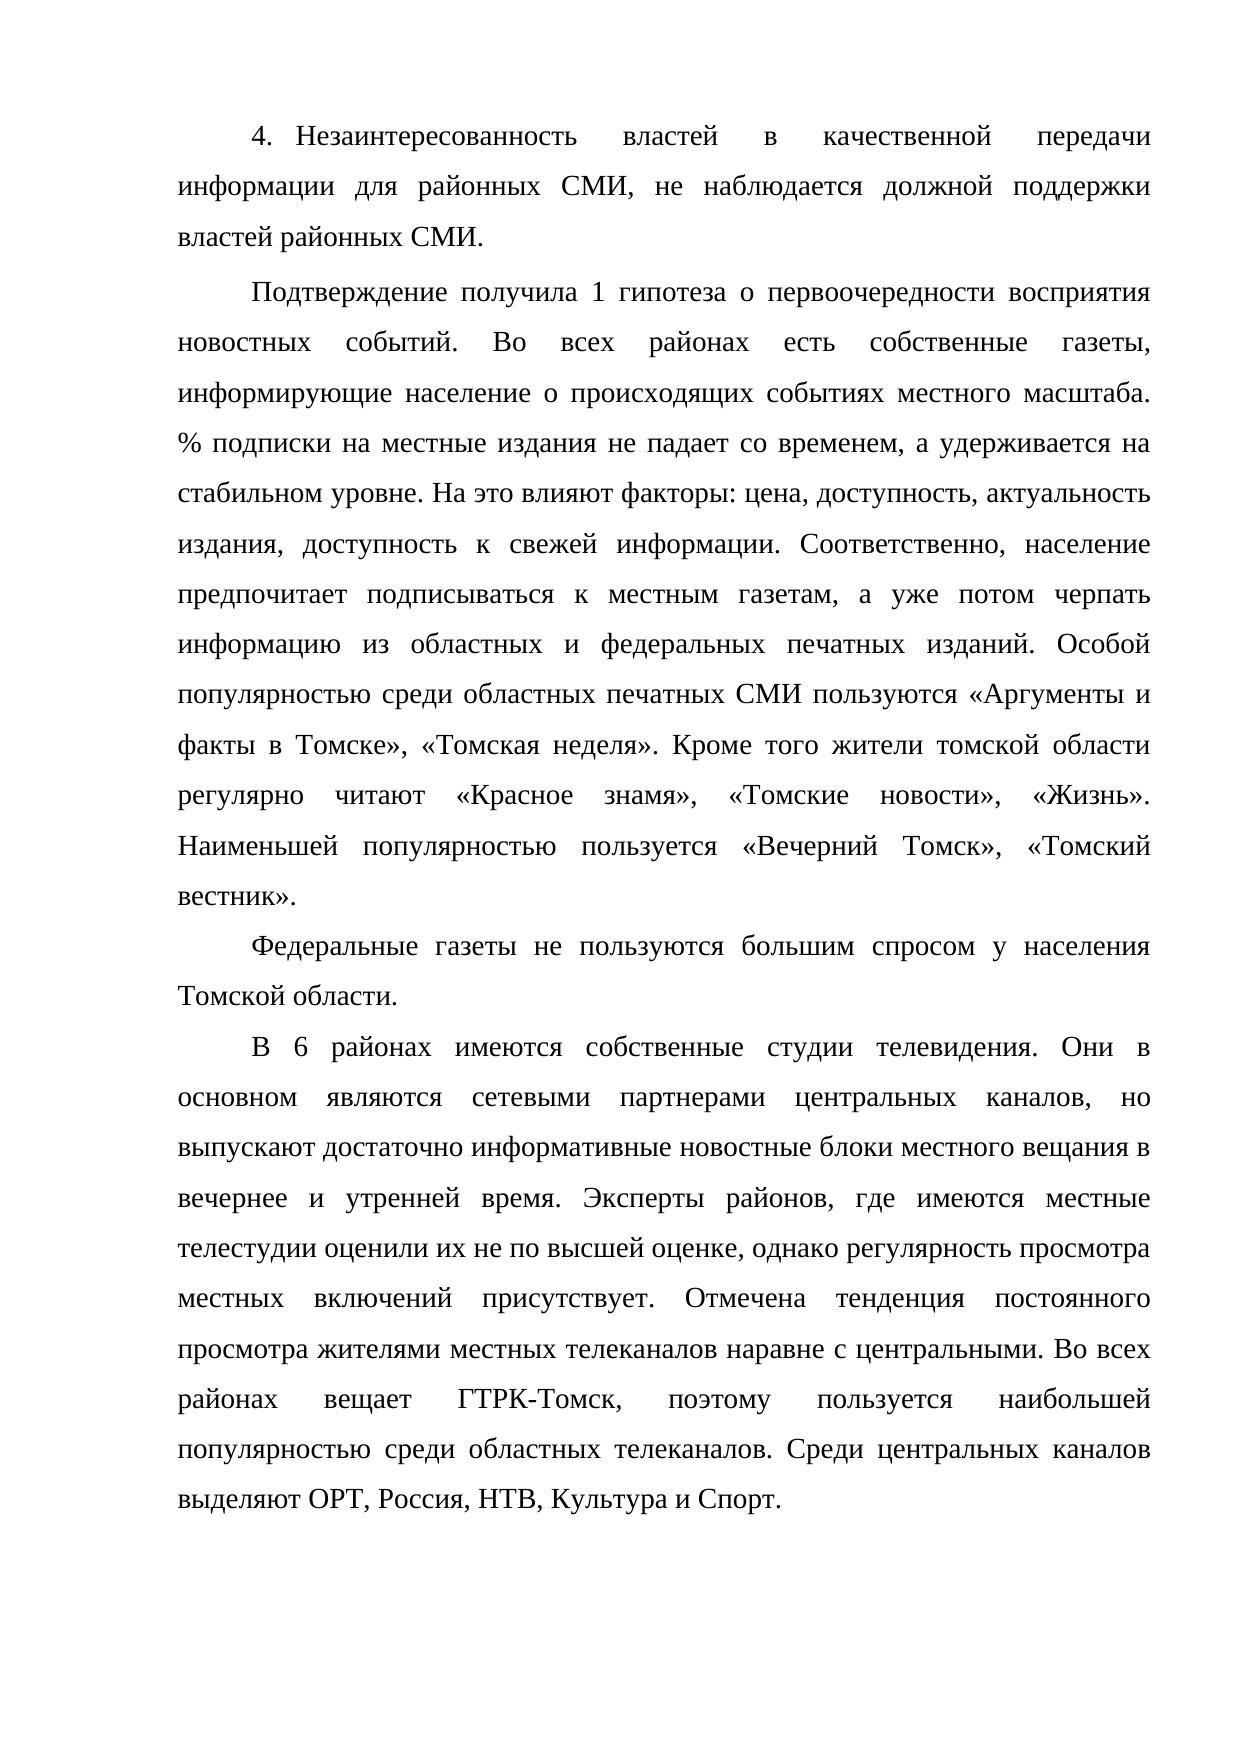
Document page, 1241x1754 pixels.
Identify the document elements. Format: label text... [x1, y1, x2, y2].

list В 6 районах имеются собственные студии телевидения. Они в основном являются сетевыми партнерами центральных каналов, но выпускают достаточно информативные новостные блоки местного вещания в вечернее и утренней время. Эксперты районов, где имеются местные телестудии оценили их не по высшей оценке, однако регулярность просмотра местных включений присутствует. Отмечена тенденция постоянного просмотра жителями местных телеканалов наравне с центральными. Во всех районах вещает ГТРК-Томск, поэтому пользуется наибольшей популярностью среди областных телеканалов. Среди центральных каналов выделяют ОРТ, Россия, НТВ, Культура и Спорт. [177, 1024, 1152, 1510]
list Незаинтересованность властей в качественной передачи информации для районных СМИ, не наблюдается должной поддержки властей районных СМИ. [177, 118, 1152, 252]
list Подтверждение получила 1 гипотеза о первоочередности восприятия новостных событий. Во всех районах есть собственные газеты, информирующие население о происходящих событиях местного масштаба. % подписки на местные издания не падает со временем, а удерживается на стабильном уровне. На это влияют факторы: цена, доступность, актуальность издания, доступность к свежей информации. Соответственно, население предпочитает подписываться к местным газетам, а уже потом черпать информацию из областных и федеральных печатных изданий. Особой популярностью среди областных печатных СМИ пользуются «Аргументы и факты в Томске», «Томская неделя». Кроме того жители томской области регулярно читают «Красное знамя», «Томские новости», «Жизнь». Наименьшей популярностью пользуется «Вечерний Томск», «Томский вестник». [177, 269, 1152, 906]
list Федеральные газеты не пользуются большим спросом у населения Томской области. [177, 923, 1152, 1007]
